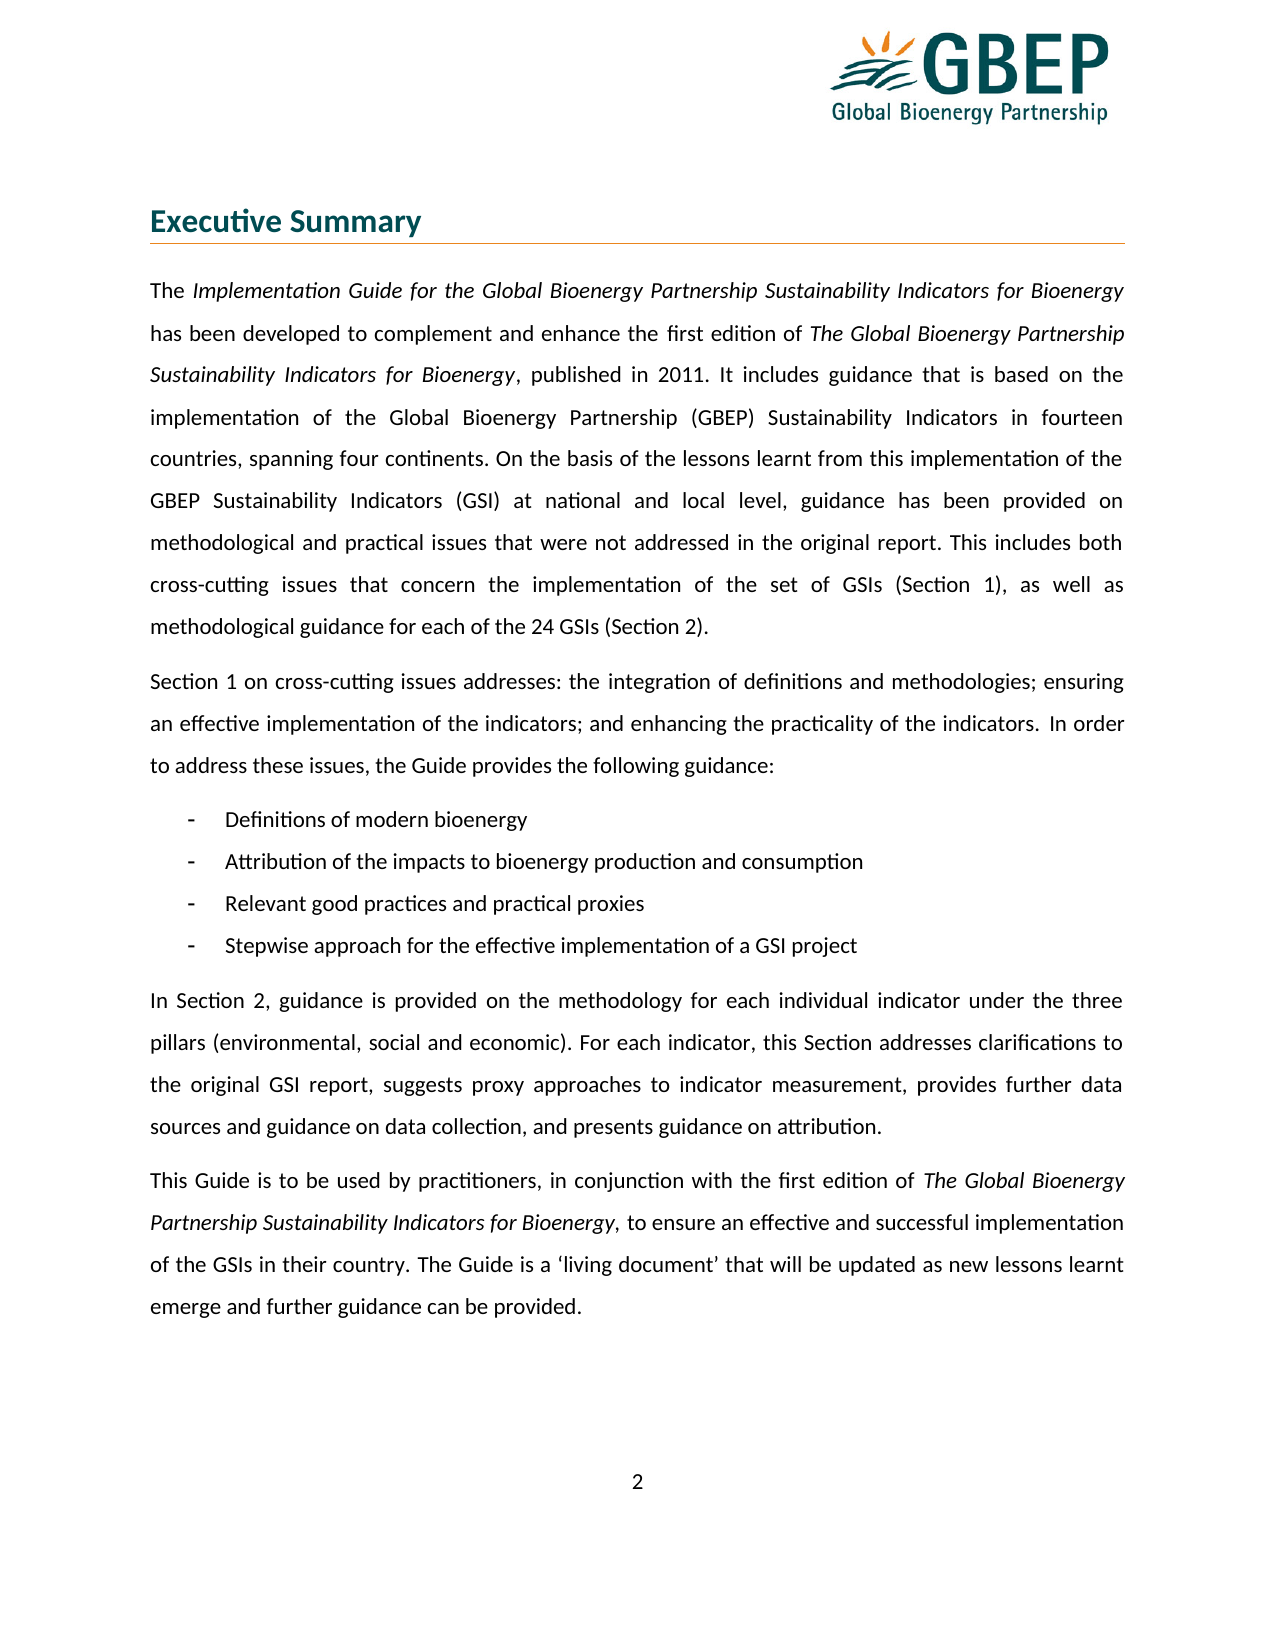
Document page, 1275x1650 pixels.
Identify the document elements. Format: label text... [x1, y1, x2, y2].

list Relevant good practices and practical proxies [187, 889, 1125, 917]
subtitle Executive Summary [150, 200, 1125, 243]
list Stepwise approach for the effective implementation of a GSI project [187, 931, 1125, 959]
text Section 1 on cross-cutting issues addresses: the integration of definitions and methodologies; ensuring an effective implementation of the indicators; and enhancing the practicality of the indicators. In order to address these issues, the Guide provides the following guidance: [150, 667, 1125, 779]
text This Guide is to be used by practitioners, in conjunction with the first edition of The Global Bioenergy Partnership Sustainability Indicators for Bioenergy, to ensure an effective and successful implementation of the GSIs in their country. The Guide is a ‘living document’ that will be updated as new lessons learnt emerge and further guidance can be provided. [150, 1166, 1125, 1320]
text In Section 2, guidance is provided on the methodology for each individual indicator under the three pillars (environmental, social and economic). For each indicator, this Section addresses clarifications to the original GSI report, suggests proxy approaches to indicator measurement, provides further data sources and guidance on data collection, and presents guidance on attribution. [150, 986, 1125, 1140]
list Attribution of the impacts to bioenergy production and consumption [187, 847, 1125, 875]
picture [825, 21, 1116, 141]
list Definitions of modern bioenergy [187, 805, 1125, 833]
text The Implementation Guide for the Global Bioenergy Partnership Sustainability Indicators for Bioenergy has been developed to complement and enhance the first edition of The Global Bioenergy Partnership Sustainability Indicators for Bioenergy, published in 2011. It includes guidance that is based on the implementation of the Global Bioenergy Partnership (GBEP) Sustainability Indicators in fourteen countries, spanning four continents. On the basis of the lessons learnt from this implementation of the GBEP Sustainability Indicators (GSI) at national and local level, guidance has been provided on methodological and practical issues that were not addressed in the original report. This includes both cross-cutting issues that concern the implementation of the set of GSIs (Section 1), as well as methodological guidance for each of the 24 GSIs (Section 2). [150, 277, 1125, 641]
